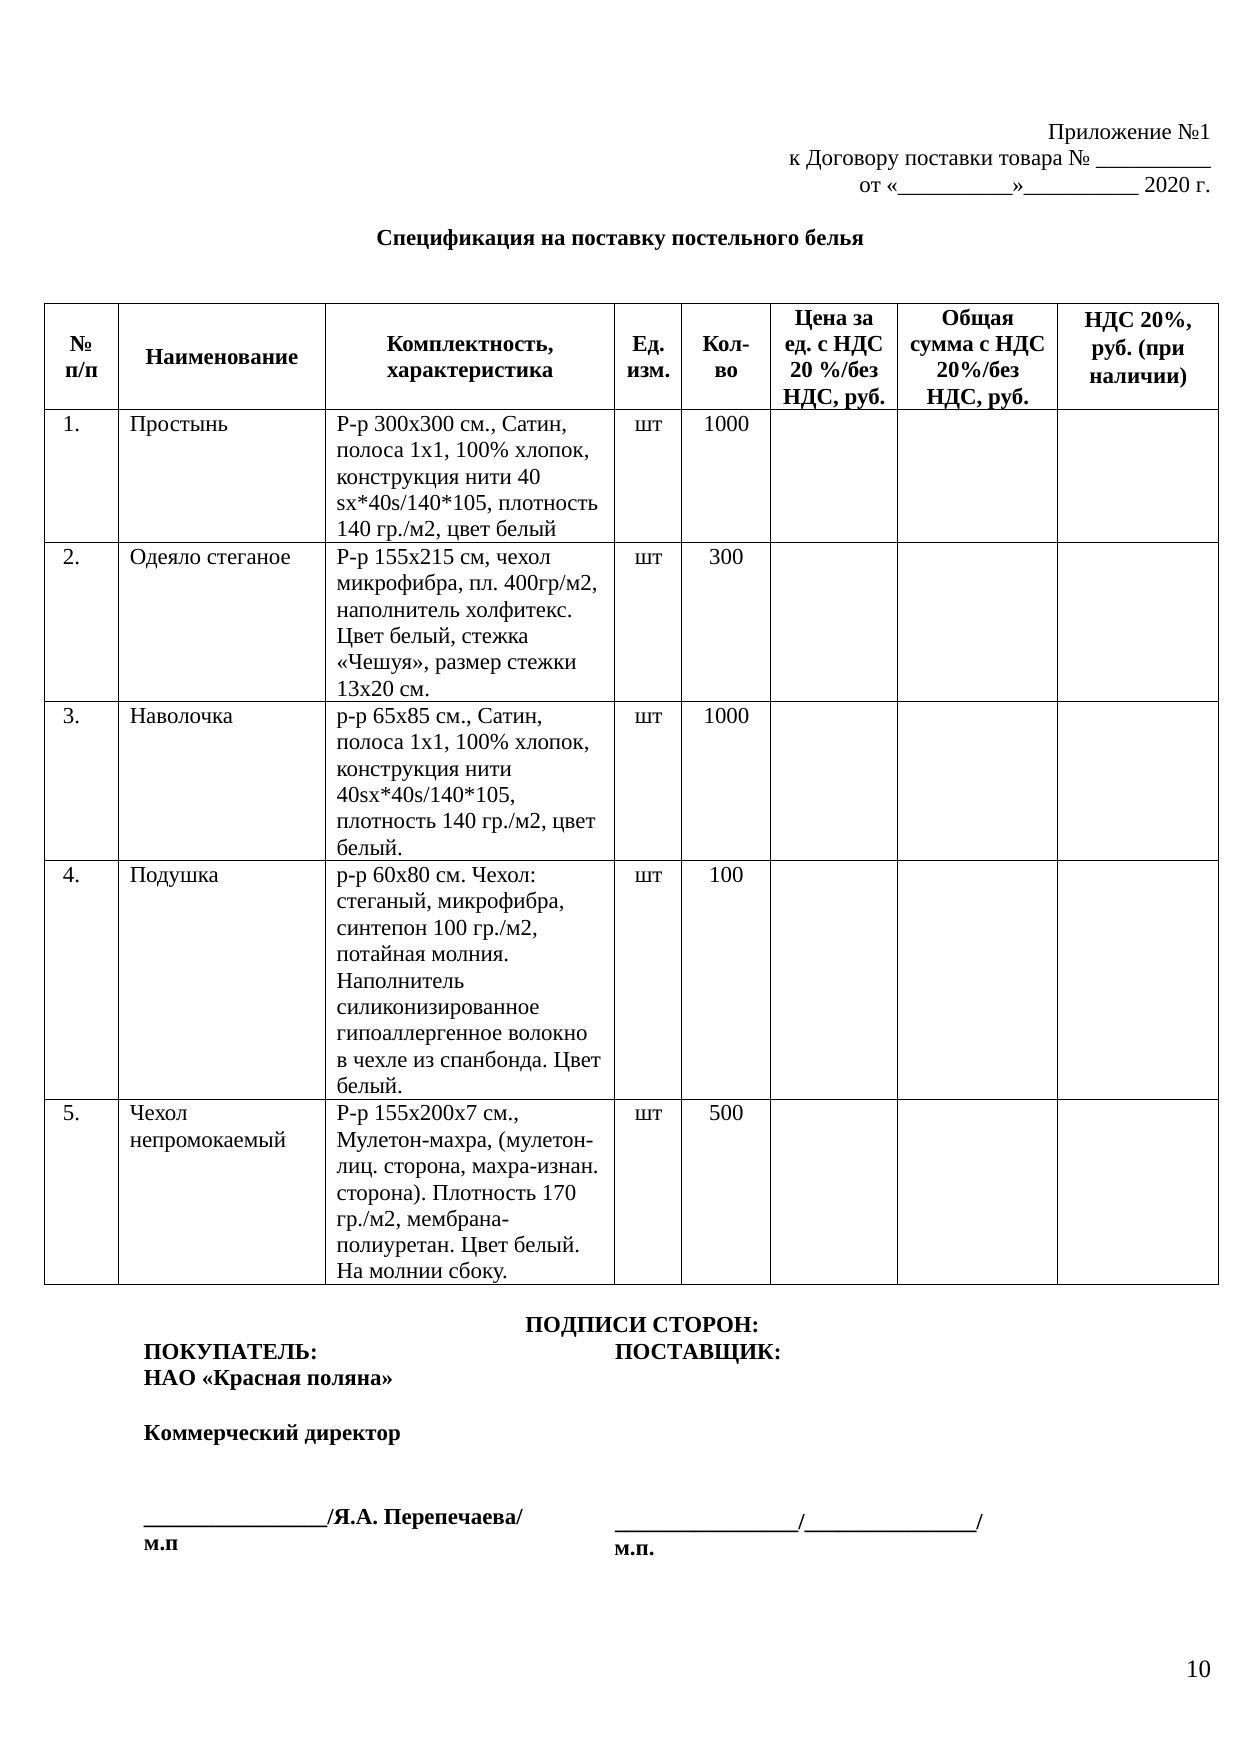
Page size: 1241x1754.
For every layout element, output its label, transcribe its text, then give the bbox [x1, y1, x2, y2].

table_cell [1058, 543, 1218, 701]
table_cell р-р 60х80 см. Чехол: стеганый, микрофибра, синтепон 100 гр./м2, потайная молния. Наполнитель силиконизированное гипоаллергенное волокно в чехле из спанбонда. Цвет белый. [326, 861, 614, 1098]
text ПОДПИСИ СТОРОН: [29, 1311, 1211, 1338]
table_cell [898, 702, 1057, 860]
table_cell [45, 410, 118, 542]
table_cell Р-р 300х300 см., Сатин, полоса 1х1, 100% хлопок, конструкция нити 40 sx*40s/140*105, плотность 140 гр./м2, цвет белый [326, 410, 614, 542]
table_cell шт [615, 702, 681, 860]
table_cell [1058, 1100, 1218, 1284]
table_cell Р-р 155х215 см, чехол микрофибра, пл. 400гр/м2, наполнитель холфитекс. Цвет белый, стежка «Чешуя», размер стежки 13х20 см. [326, 543, 614, 701]
table_header ПОСТАВЩИК: ________________/_______________/ м.п. [604, 1338, 1108, 1561]
table_header ПОКУПАТЕЛЬ: НАО «Красная поляна» Коммерческий директор ________________/Я.А. Перепечаева/ м.п [133, 1338, 603, 1561]
table_cell 100 [682, 861, 770, 1098]
table_cell [1058, 861, 1218, 1098]
table_cell [898, 410, 1057, 542]
table_cell [45, 543, 118, 701]
table_cell Чехол непромокаемый [119, 1100, 325, 1284]
table_cell 1000 [682, 410, 770, 542]
table_cell [1058, 702, 1218, 860]
table_header Кол-во [682, 304, 770, 409]
table_header № п/п [45, 304, 118, 409]
table_cell [1058, 410, 1218, 542]
text Спецификация на поставку постельного белья [29, 223, 1211, 250]
table_cell [45, 702, 118, 860]
table_cell шт [615, 543, 681, 701]
table_cell Р-р 155х200х7 см., Мулетон-махра, (мулетон-лиц. сторона, махра-изнан. сторона). Плотность 170 гр./м2, мембрана-полиуретан. Цвет белый. На молнии сбоку. [326, 1100, 614, 1284]
table_cell 1000 [682, 702, 770, 860]
table_cell [771, 861, 897, 1098]
table_cell [45, 1100, 118, 1284]
table_cell [771, 543, 897, 701]
table_cell 300 [682, 543, 770, 701]
table_cell Подушка [119, 861, 325, 1098]
table_cell Наволочка [119, 702, 325, 860]
table_cell [771, 410, 897, 542]
text к Договору поставки товара № __________ [29, 144, 1211, 171]
table_cell [898, 861, 1057, 1098]
table_header НДС 20%, руб. (при наличии) [1058, 304, 1218, 409]
table_cell 500 [682, 1100, 770, 1284]
table_cell [771, 1100, 897, 1284]
table_header Наименование [119, 304, 325, 409]
table_header Общая сумма с НДС 20%/без НДС, руб. [898, 304, 1057, 409]
table_header Ед. изм. [615, 304, 681, 409]
table_cell шт [615, 410, 681, 542]
table_cell шт [615, 1100, 681, 1284]
text от «__________»__________ 2020 г. [29, 171, 1211, 197]
table_header Комплектность, характеристика [326, 304, 614, 409]
table_cell [771, 702, 897, 860]
table_cell [898, 1100, 1057, 1284]
table_cell р-р 65х85 см., Сатин, полоса 1х1, 100% хлопок, конструкция нити 40sx*40s/140*105, плотность 140 гр./м2, цвет белый. [326, 702, 614, 860]
table_cell Простынь [119, 410, 325, 542]
table_cell Одеяло стеганое [119, 543, 325, 701]
table_header Цена за ед. с НДС 20 %/без НДС, руб. [771, 304, 897, 409]
table_cell [45, 861, 118, 1098]
text Приложение №1 [29, 118, 1211, 144]
table_cell шт [615, 861, 681, 1098]
table_cell [898, 543, 1057, 701]
